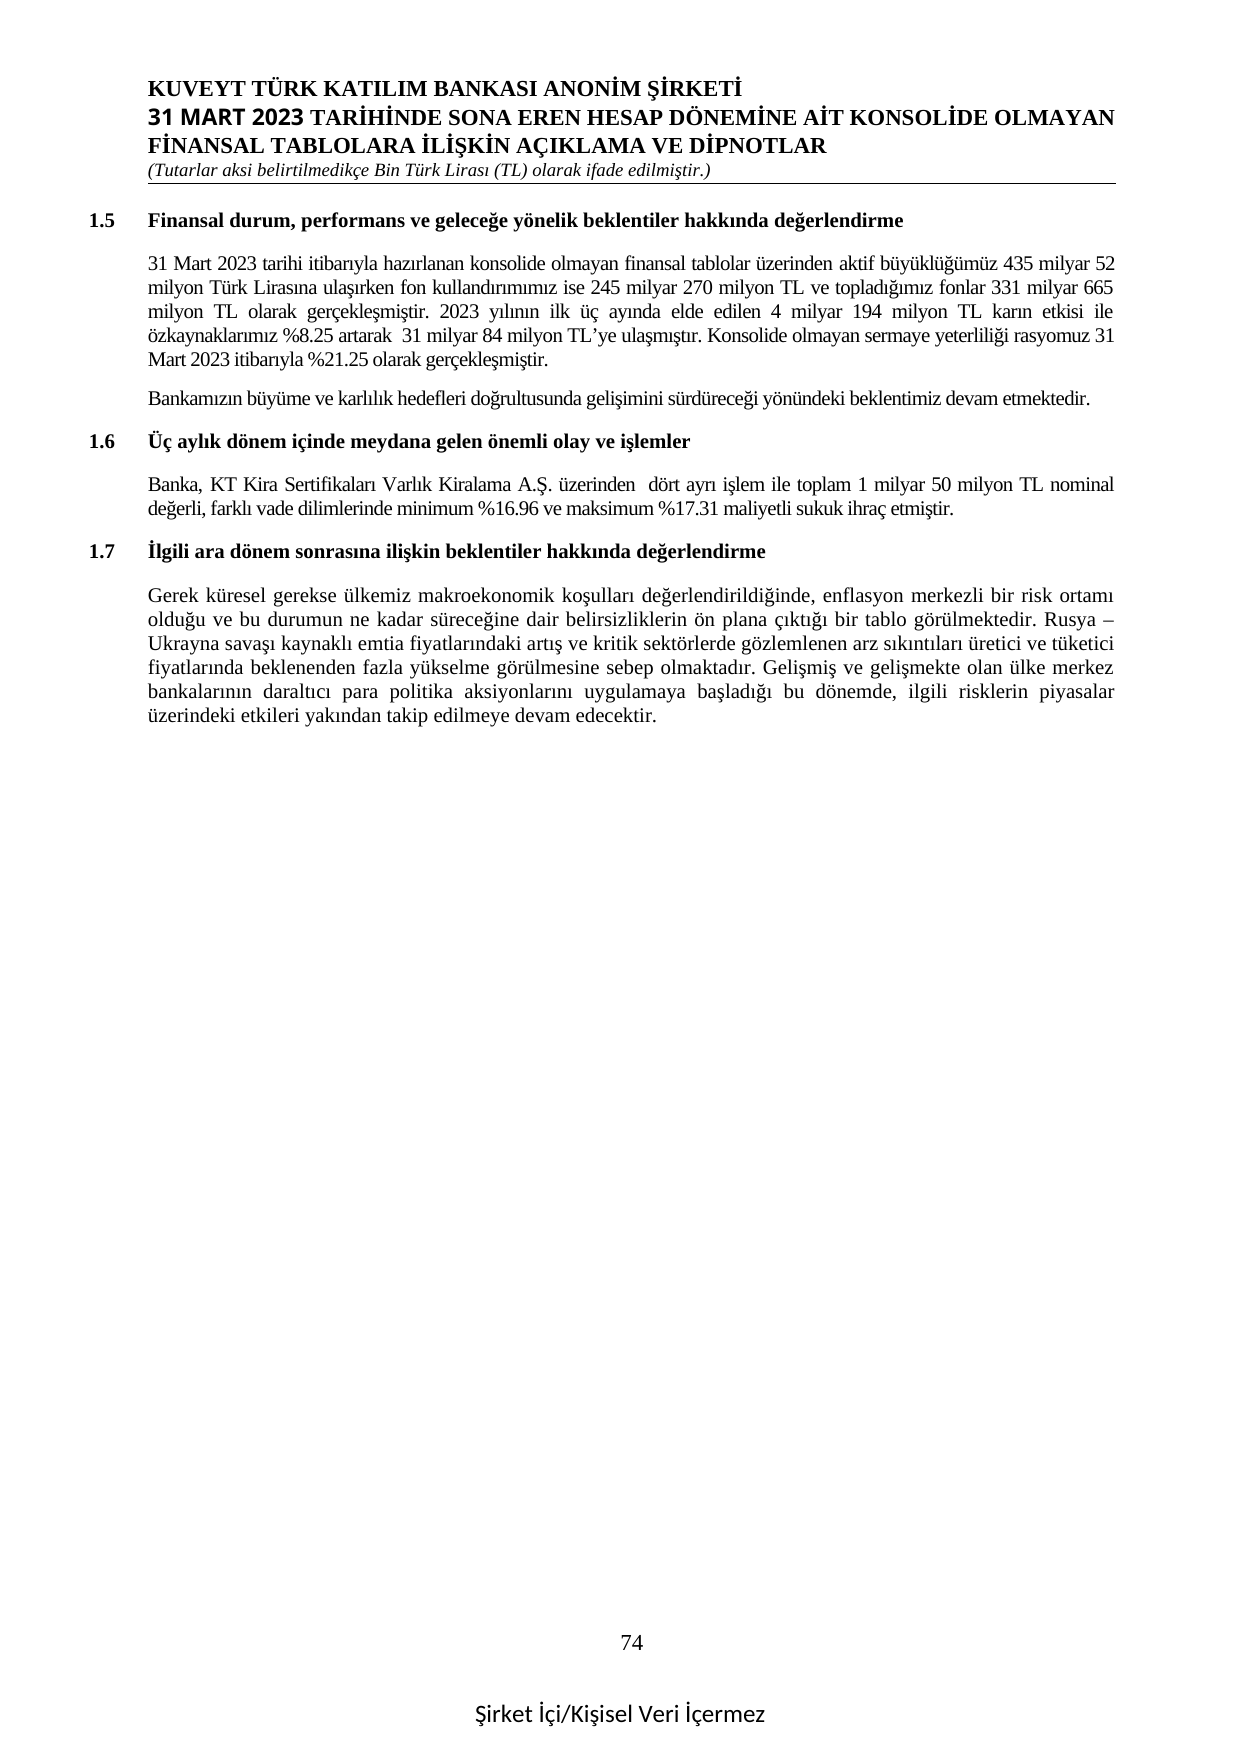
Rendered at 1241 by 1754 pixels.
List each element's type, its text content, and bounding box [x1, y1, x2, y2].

text 1.7 İlgili ara dönem sonrasına ilişkin beklentiler hakkında değerlendirme [89, 539, 1116, 563]
text Gerek küresel gerekse ülkemiz makroekonomik koşulları değerlendirildiğinde, enflasyon merkezli bir risk ortamı olduğu ve bu durumun ne kadar süreceğine dair belirsizliklerin ön plana çıktığı bir tablo görülmektedir. Rusya – Ukrayna savaşı kaynaklı emtia fiyatlarındaki artış ve kritik sektörlerde gözlemlenen arz sıkıntıları üretici ve tüketici fiyatlarında beklenenden fazla yükselme görülmesine sebep olmaktadır. Gelişmiş ve gelişmekte olan ülke merkez bankalarının daraltıcı para politika aksiyonlarını uygulamaya başladığı bu dönemde, ilgili risklerin piyasalar üzerindeki etkileri yakından takip edilmeye devam edecektir. [148, 582, 1116, 727]
text 31 Mart 2023 tarihi itibarıyla hazırlanan konsolide olmayan finansal tablolar üzerinden aktif büyüklüğümüz 435 milyar 52 milyon Türk Lirasına ulaşırken fon kullandırımımız ise 245 milyar 270 milyon TL ve topladığımız fonlar 331 milyar 665 milyon TL olarak gerçekleşmiştir. 2023 yılının ilk üç ayında elde edilen 4 milyar 194 milyon TL karın etkisi ile özkaynaklarımız %8.25 artarak 31 milyar 84 milyon TL’ye ulaşmıştır. Konsolide olmayan sermaye yeterliliği rasyomuz 31 Mart 2023 itibarıyla %21.25 olarak gerçekleşmiştir. [148, 251, 1116, 371]
text Bankamızın büyüme ve karlılık hedefleri doğrultusunda gelişimini sürdüreceği yönündeki beklentimiz devam etmektedir. [148, 386, 1116, 409]
text 1.6 Üç aylık dönem içinde meydana gelen önemli olay ve işlemler [89, 429, 1116, 453]
text 1.5 Finansal durum, performans ve geleceğe yönelik beklentiler hakkında değerlendirme [89, 208, 1116, 232]
text Banka, KT Kira Sertifikaları Varlık Kiralama A.Ş. üzerinden dört ayrı işlem ile toplam 1 milyar 50 milyon TL nominal değerli, farklı vade dilimlerinde minimum %16.96 ve maksimum %17.31 maliyetli sukuk ihraç etmiştir. [148, 472, 1116, 520]
